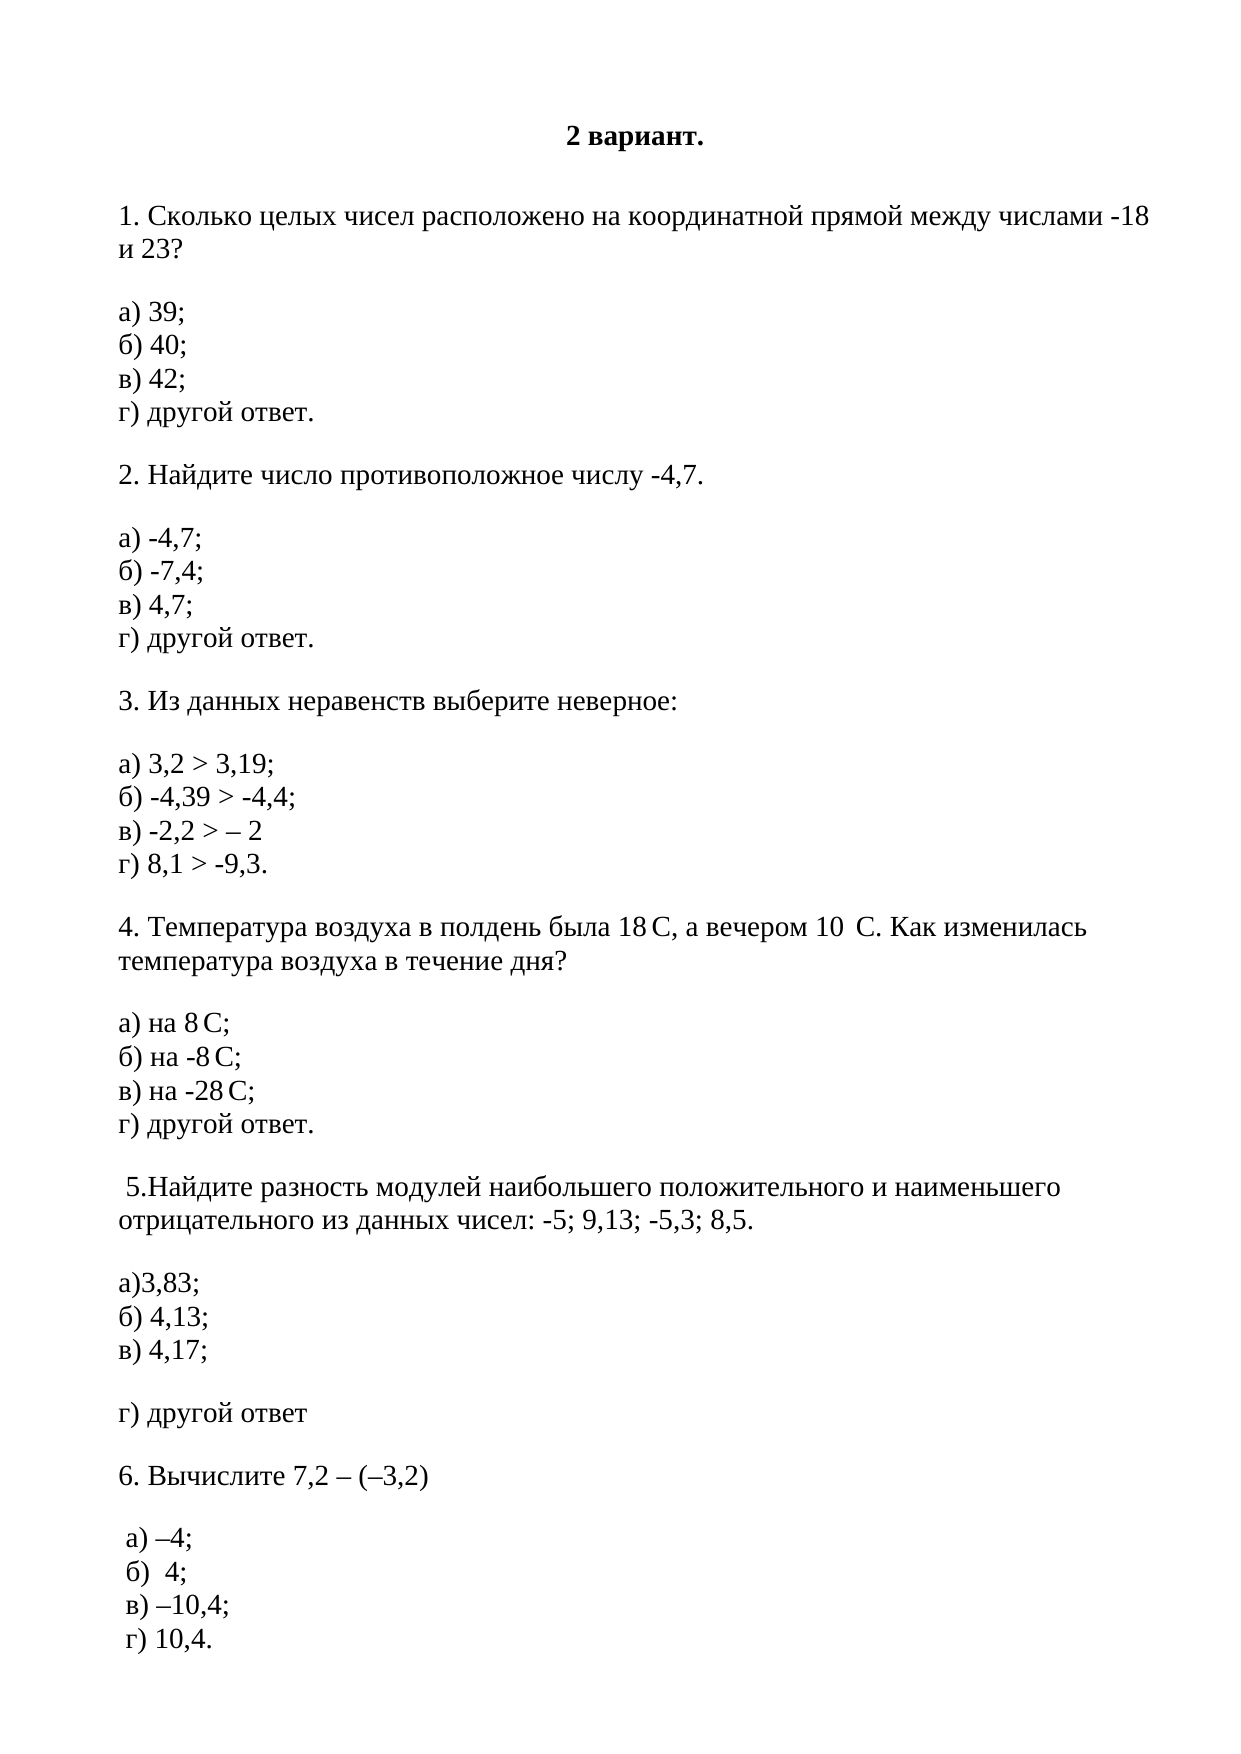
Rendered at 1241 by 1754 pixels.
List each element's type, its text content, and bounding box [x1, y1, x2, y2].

text а) –4; б) 4; в) –10,4; г) 10,4. [118, 1520, 1152, 1654]
text 2. Найдите число противоположное числу -4,7. [118, 457, 1152, 491]
text 6. Вычислите 7,2 – (–3,2) [118, 1458, 1152, 1491]
text 4. Температура воздуха в полдень была 18 С, а вечером 10 С. Как изменилась температура воздуха в течение дня? [118, 909, 1152, 976]
text а) 3,2 > 3,19; б) -4,39 > -4,4; в) -2,2 > – 2 г) 8,1 > -9,3. [118, 746, 1152, 880]
text 2 вариант. [118, 118, 1152, 152]
text а)3,83; б) 4,13; в) 4,17; [118, 1265, 1152, 1366]
text г) другой ответ [118, 1395, 1152, 1428]
text 3. Из данных неравенств выберите неверное: [118, 683, 1152, 717]
text 5.Найдите разность модулей наибольшего положительного и наименьшего отрицательного из данных чисел: -5; 9,13; -5,3; 8,5. [118, 1169, 1152, 1236]
text а) 39; б) 40; в) 42; г) другой ответ. [118, 294, 1152, 428]
text а) -4,7; б) -7,4; в) 4,7; г) другой ответ. [118, 520, 1152, 654]
text 1. Сколько целых чисел расположено на координатной прямой между числами -18 и 23? [118, 198, 1152, 265]
text а) на 8 С; б) на -8 С; в) на -28 С; г) другой ответ. [118, 1006, 1152, 1140]
